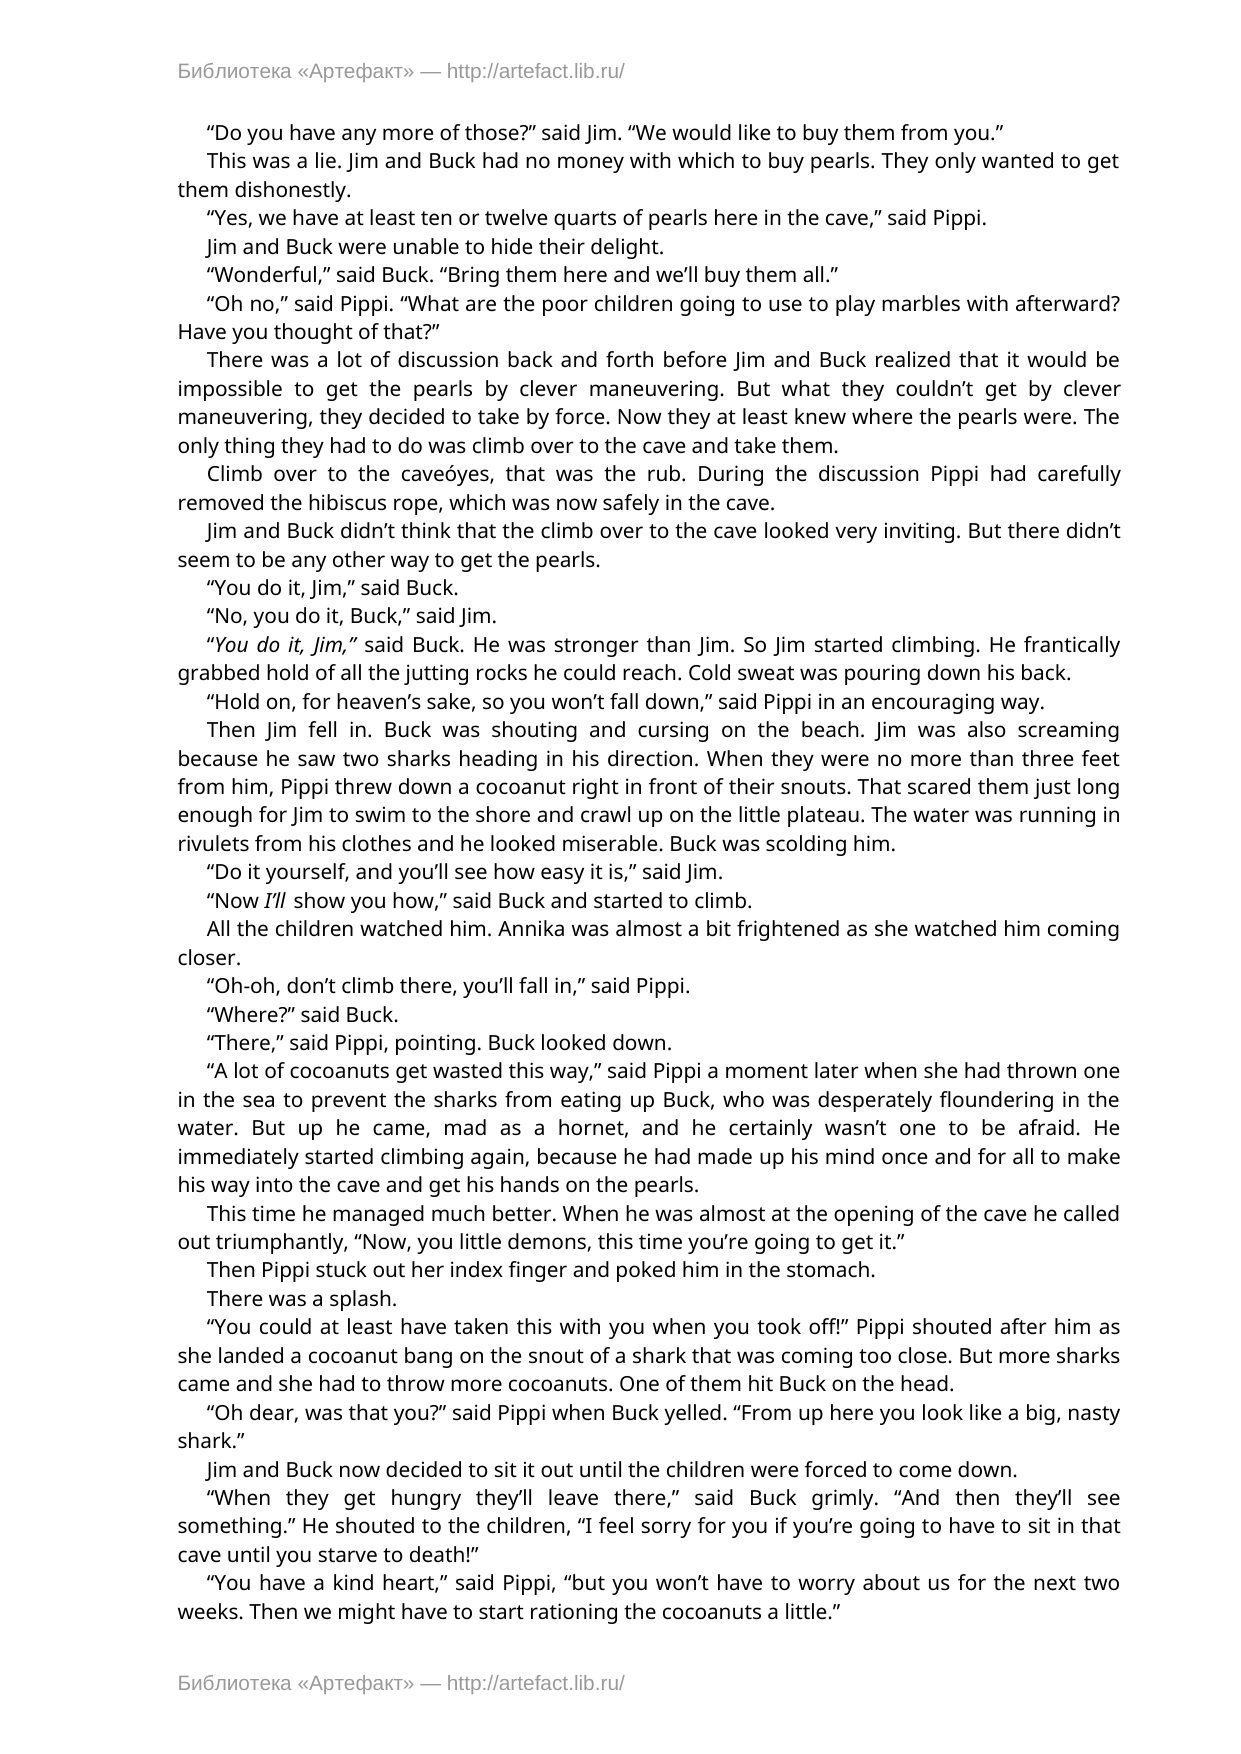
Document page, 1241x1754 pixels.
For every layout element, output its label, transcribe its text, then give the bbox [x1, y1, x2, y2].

text “Now I’ll show you how,” said Buck and started to climb. [177, 886, 1122, 914]
text “Wonderful,” said Buck. “Bring them here and we’ll buy them all.” [177, 260, 1122, 289]
text “Do it yourself, and you’ll see how easy it is,” said Jim. [177, 857, 1122, 886]
text “No, you do it, Buck,” said Jim. [177, 602, 1122, 630]
text This time he managed much better. When he was almost at the opening of the cave he called out triumphantly, “Now, you little demons, this time you’re going to get it.” [177, 1199, 1122, 1256]
text “Hold on, for heaven’s sake, so you won’t fall down,” said Pippi in an encouraging way. [177, 687, 1122, 715]
text “You do it, Jim,” said Buck. [177, 573, 1122, 602]
text This was a lie. Jim and Buck had no money with which to buy pearls. They only wanted to get them dishonestly. [177, 147, 1122, 203]
text There was a lot of discussion back and forth before Jim and Buck realized that it would be impossible to get the pearls by clever maneuvering. But what they couldn’t get by clever maneuvering, they decided to take by force. Now they at least knew where the pearls were. The only thing they had to do was climb over to the cave and take them. [177, 346, 1122, 459]
text “You have a kind heart,” said Pippi, “but you won’t have to worry about us for the next two weeks. Then we might have to start rationing the cocoanuts a little.” [177, 1568, 1122, 1625]
text “Oh dear, was that you?” said Pippi when Buck yelled. “From up here you look like a big, nasty shark.” [177, 1398, 1122, 1455]
text There was a splash. [177, 1284, 1122, 1312]
text “You do it, Jim,” said Buck. He was stronger than Jim. So Jim started climbing. He frantically grabbed hold of all the jutting rocks he could reach. Cold sweat was pouring down his back. [177, 630, 1122, 687]
text “Do you have any more of those?” said Jim. “We would like to buy them from you.” [177, 118, 1122, 147]
text “When they get hungry they’ll leave there,” said Buck grimly. “And then they’ll see something.” He shouted to the children, “I feel sorry for you if you’re going to have to sit in that cave until you starve to death!” [177, 1483, 1122, 1568]
text Climb over to the caveóyes, that was the rub. During the discussion Pippi had carefully removed the hibiscus rope, which was now safely in the cave. [177, 459, 1122, 516]
text “Oh-oh, don’t climb there, you’ll fall in,” said Pippi. [177, 971, 1122, 1000]
text All the children watched him. Annika was almost a bit frightened as she watched him coming closer. [177, 914, 1122, 971]
text “Yes, we have at least ten or twelve quarts of pearls here in the cave,” said Pippi. [177, 203, 1122, 232]
text “You could at least have taken this with you when you took off!” Pippi shouted after him as she landed a cocoanut bang on the snout of a shark that was coming too close. But more sharks came and she had to throw more cocoanuts. One of them hit Buck on the head. [177, 1312, 1122, 1398]
text Jim and Buck were unable to hide their delight. [177, 232, 1122, 260]
text “There,” said Pippi, pointing. Buck looked down. [177, 1028, 1122, 1057]
text “A lot of cocoanuts get wasted this way,” said Pippi a moment later when she had thrown one in the sea to prevent the sharks from eating up Buck, who was desperately floundering in the water. But up he came, mad as a hornet, and he certainly wasn’t one to be afraid. He immediately started climbing again, because he had made up his mind once and for all to make his way into the cave and get his hands on the pearls. [177, 1057, 1122, 1199]
text Then Jim fell in. Buck was shouting and cursing on the beach. Jim was also screaming because he saw two sharks heading in his direction. When they were no more than three feet from him, Pippi threw down a cocoanut right in front of their snouts. That scared them just long enough for Jim to swim to the shore and crawl up on the little plateau. The water was running in rivulets from his clothes and he looked miserable. Buck was scolding him. [177, 715, 1122, 857]
text “Oh no,” said Pippi. “What are the poor children going to use to play marbles with afterward? Have you thought of that?” [177, 289, 1122, 346]
text Jim and Buck now decided to sit it out until the children were forced to come down. [177, 1455, 1122, 1483]
text Then Pippi stuck out her index finger and poked him in the stomach. [177, 1256, 1122, 1284]
text “Where?” said Buck. [177, 1000, 1122, 1028]
text Jim and Buck didn’t think that the climb over to the cave looked very inviting. But there didn’t seem to be any other way to get the pearls. [177, 516, 1122, 573]
